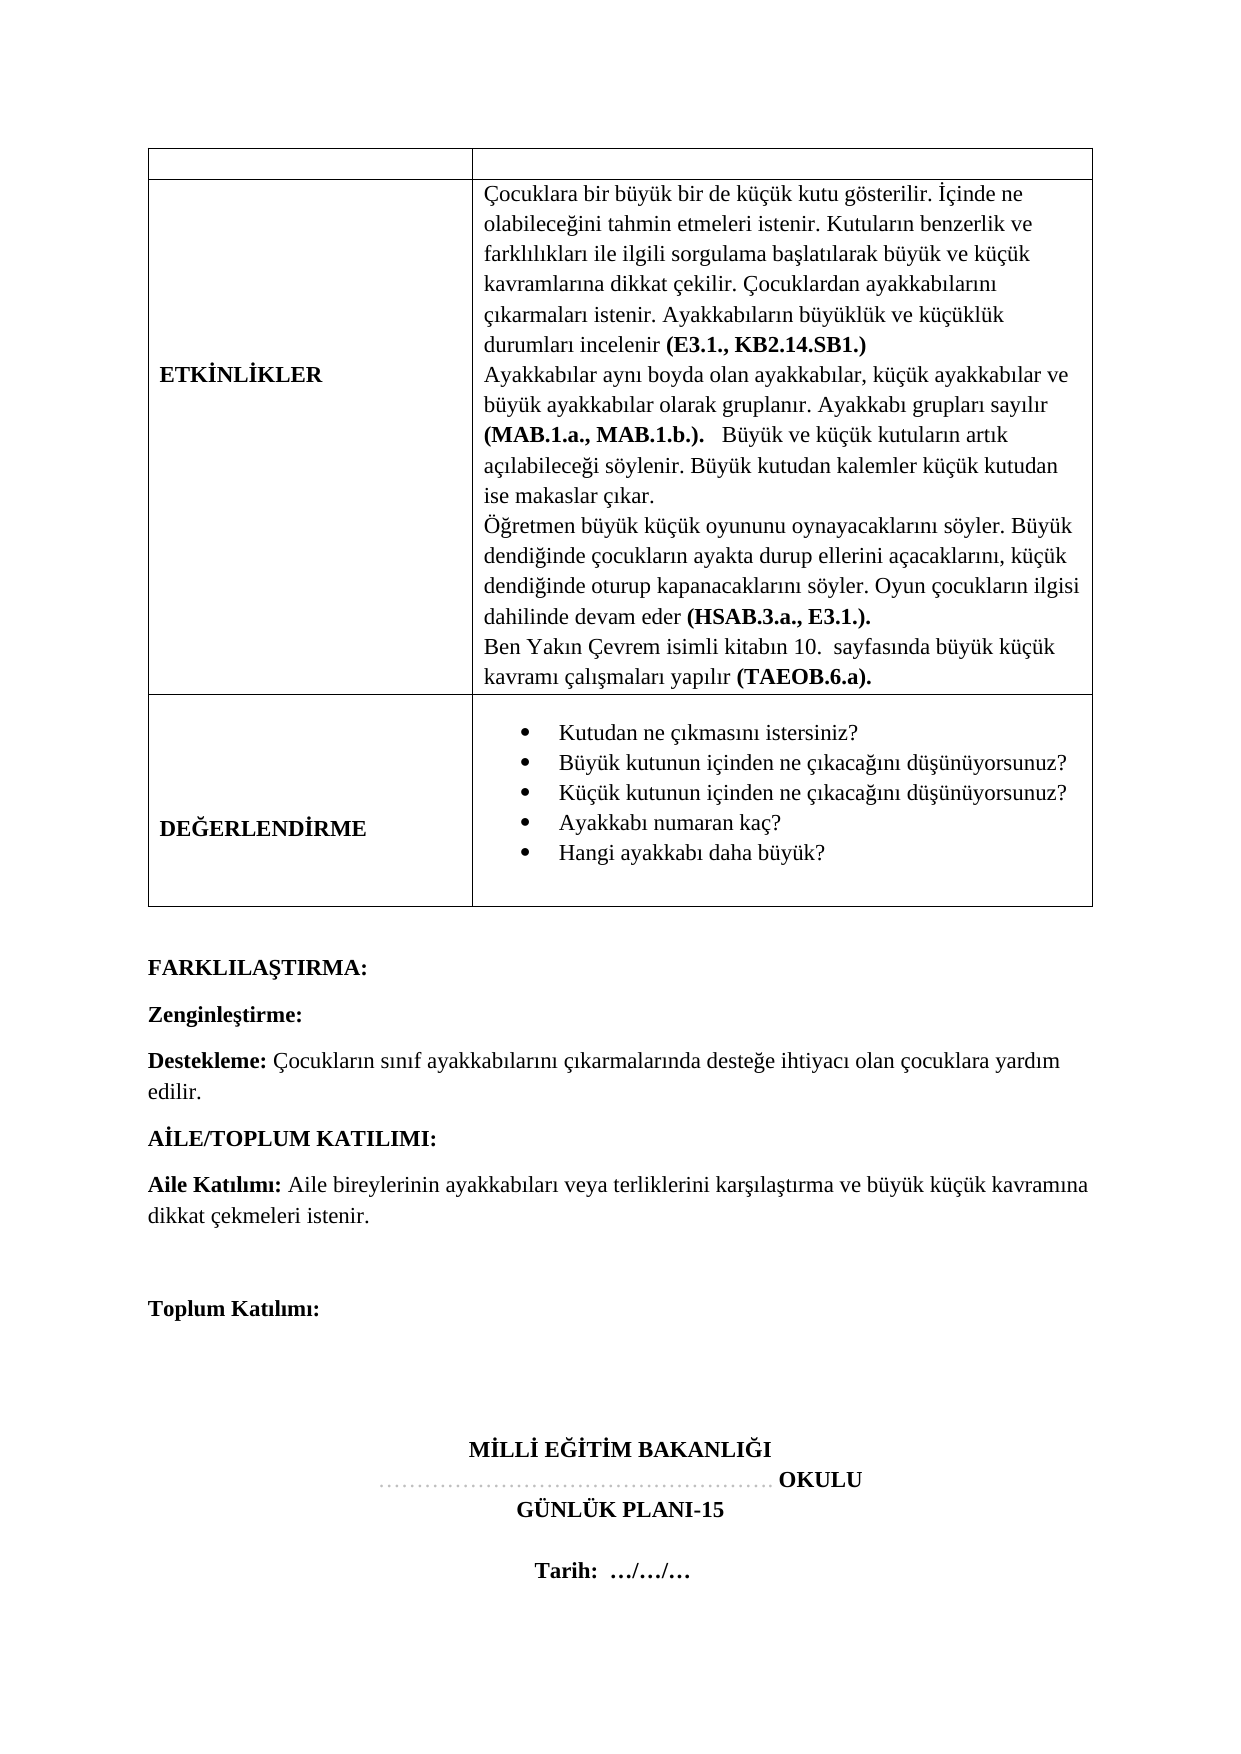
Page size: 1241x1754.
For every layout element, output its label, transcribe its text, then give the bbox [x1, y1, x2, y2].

table_cell DEĞERLENDİRME [149, 695, 472, 906]
text FARKLILAŞTIRMA: [148, 954, 1093, 980]
table_cell ETKİNLİKLER [149, 180, 472, 693]
text Aile Katılımı: Aile bireylerinin ayakkabıları veya terliklerini karşılaştırma ve büyük küçük kavramına dikkat çekmeleri istenir. [148, 1172, 1093, 1228]
text AİLE/TOPLUM KATILIMI: [148, 1125, 1093, 1151]
text Zenginleştirme: [148, 1001, 1093, 1027]
text Tarih: …/…/… [133, 1557, 1093, 1583]
table_cell Çocuklara bir büyük bir de küçük kutu gösterilir. İçinde ne olabileceğini tahmin etmeleri istenir. Kutuların benzerlik ve farklılıkları ile ilgili sorgulama başlatılarak büyük ve küçük kavramlarına dikkat çekilir. Çocuklardan ayakkabılarını çıkarmaları istenir. Ayakkabıların büyüklük ve küçüklük durumları incelenir (E3.1., KB2.14.SB1.) Ayakkabılar aynı boyda olan ayakkabılar, küçük ayakkabılar ve büyük ayakkabılar olarak gruplanır. Ayakkabı grupları sayılır (MAB.1.a., MAB.1.b.). Büyük ve küçük kutuların artık açılabileceği söylenir. Büyük kutudan kalemler küçük kutudan ise makaslar çıkar. Öğretmen büyük küçük oyununu oynayacaklarını söyler. Büyük dendiğinde çocukların ayakta durup ellerini açacaklarını, küçük dendiğinde oturup kapanacaklarını söyler. Oyun çocukların ilgisi dahilinde devam eder (HSAB.3.a., E3.1.). Ben Yakın Çevrem isimli kitabın 10. sayfasında büyük küçük kavramı çalışmaları yapılır (TAEOB.6.a). [473, 180, 1092, 693]
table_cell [149, 149, 472, 179]
text Destekleme: Çocukların sınıf ayakkabılarını çıkarmalarında desteğe ihtiyacı olan çocuklara yardım edilir. [148, 1048, 1093, 1104]
text GÜNLÜK PLANI-15 [148, 1497, 1093, 1523]
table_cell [473, 149, 1092, 179]
table_cell Kutudan ne çıkmasını istersiniz? Büyük kutunun içinden ne çıkacağını düşünüyorsunuz? Küçük kutunun içinden ne çıkacağını düşünüyorsunuz? Ayakkabı numaran kaç? Hangi ayakkabı daha büyük? [473, 695, 1092, 906]
text Toplum Katılımı: [148, 1296, 1093, 1322]
text ……………………………………………. OKULU [148, 1466, 1093, 1493]
text MİLLİ EĞİTİM BAKANLIĞI [148, 1436, 1093, 1462]
